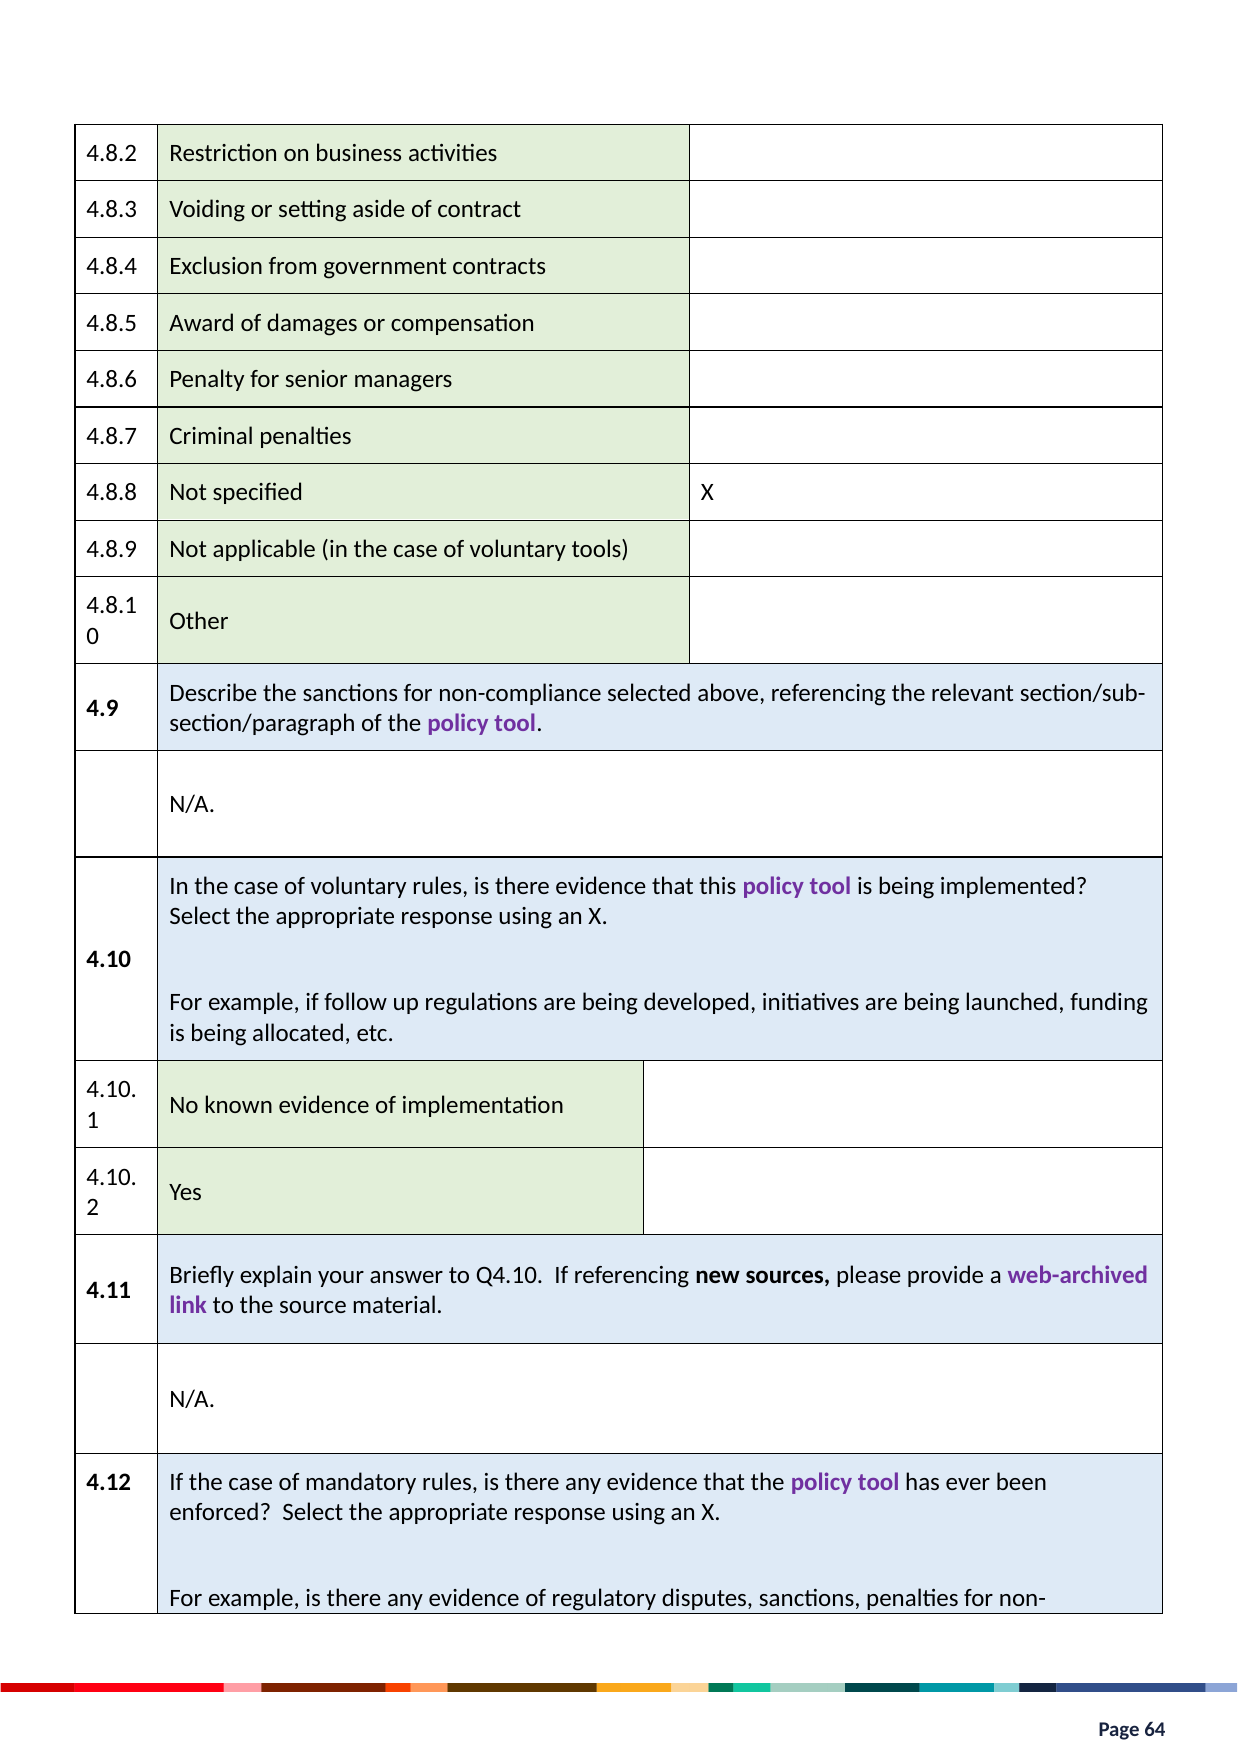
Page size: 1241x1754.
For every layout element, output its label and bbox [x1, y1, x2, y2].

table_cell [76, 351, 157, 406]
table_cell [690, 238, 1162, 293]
picture [0, 1683, 1236, 1692]
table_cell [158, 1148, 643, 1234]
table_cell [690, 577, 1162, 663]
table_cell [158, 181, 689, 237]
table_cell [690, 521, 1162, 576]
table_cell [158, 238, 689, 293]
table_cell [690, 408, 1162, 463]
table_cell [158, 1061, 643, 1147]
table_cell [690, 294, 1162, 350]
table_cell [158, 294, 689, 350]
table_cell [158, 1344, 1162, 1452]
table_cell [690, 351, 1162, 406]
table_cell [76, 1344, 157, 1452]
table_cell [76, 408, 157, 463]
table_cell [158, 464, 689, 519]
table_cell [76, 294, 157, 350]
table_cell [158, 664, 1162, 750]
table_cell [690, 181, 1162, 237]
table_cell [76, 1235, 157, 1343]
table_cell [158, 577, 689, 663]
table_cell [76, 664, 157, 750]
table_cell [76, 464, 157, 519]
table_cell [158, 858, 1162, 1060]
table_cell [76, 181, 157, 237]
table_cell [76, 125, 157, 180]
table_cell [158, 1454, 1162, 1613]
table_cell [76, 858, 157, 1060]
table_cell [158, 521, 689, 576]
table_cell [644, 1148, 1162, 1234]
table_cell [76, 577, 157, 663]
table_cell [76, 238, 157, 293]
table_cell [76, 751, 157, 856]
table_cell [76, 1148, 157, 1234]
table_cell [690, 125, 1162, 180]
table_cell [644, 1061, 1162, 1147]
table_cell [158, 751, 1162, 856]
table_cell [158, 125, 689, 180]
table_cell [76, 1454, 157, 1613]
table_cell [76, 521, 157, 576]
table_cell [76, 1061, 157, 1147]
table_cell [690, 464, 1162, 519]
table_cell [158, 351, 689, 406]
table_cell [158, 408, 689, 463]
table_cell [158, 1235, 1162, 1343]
